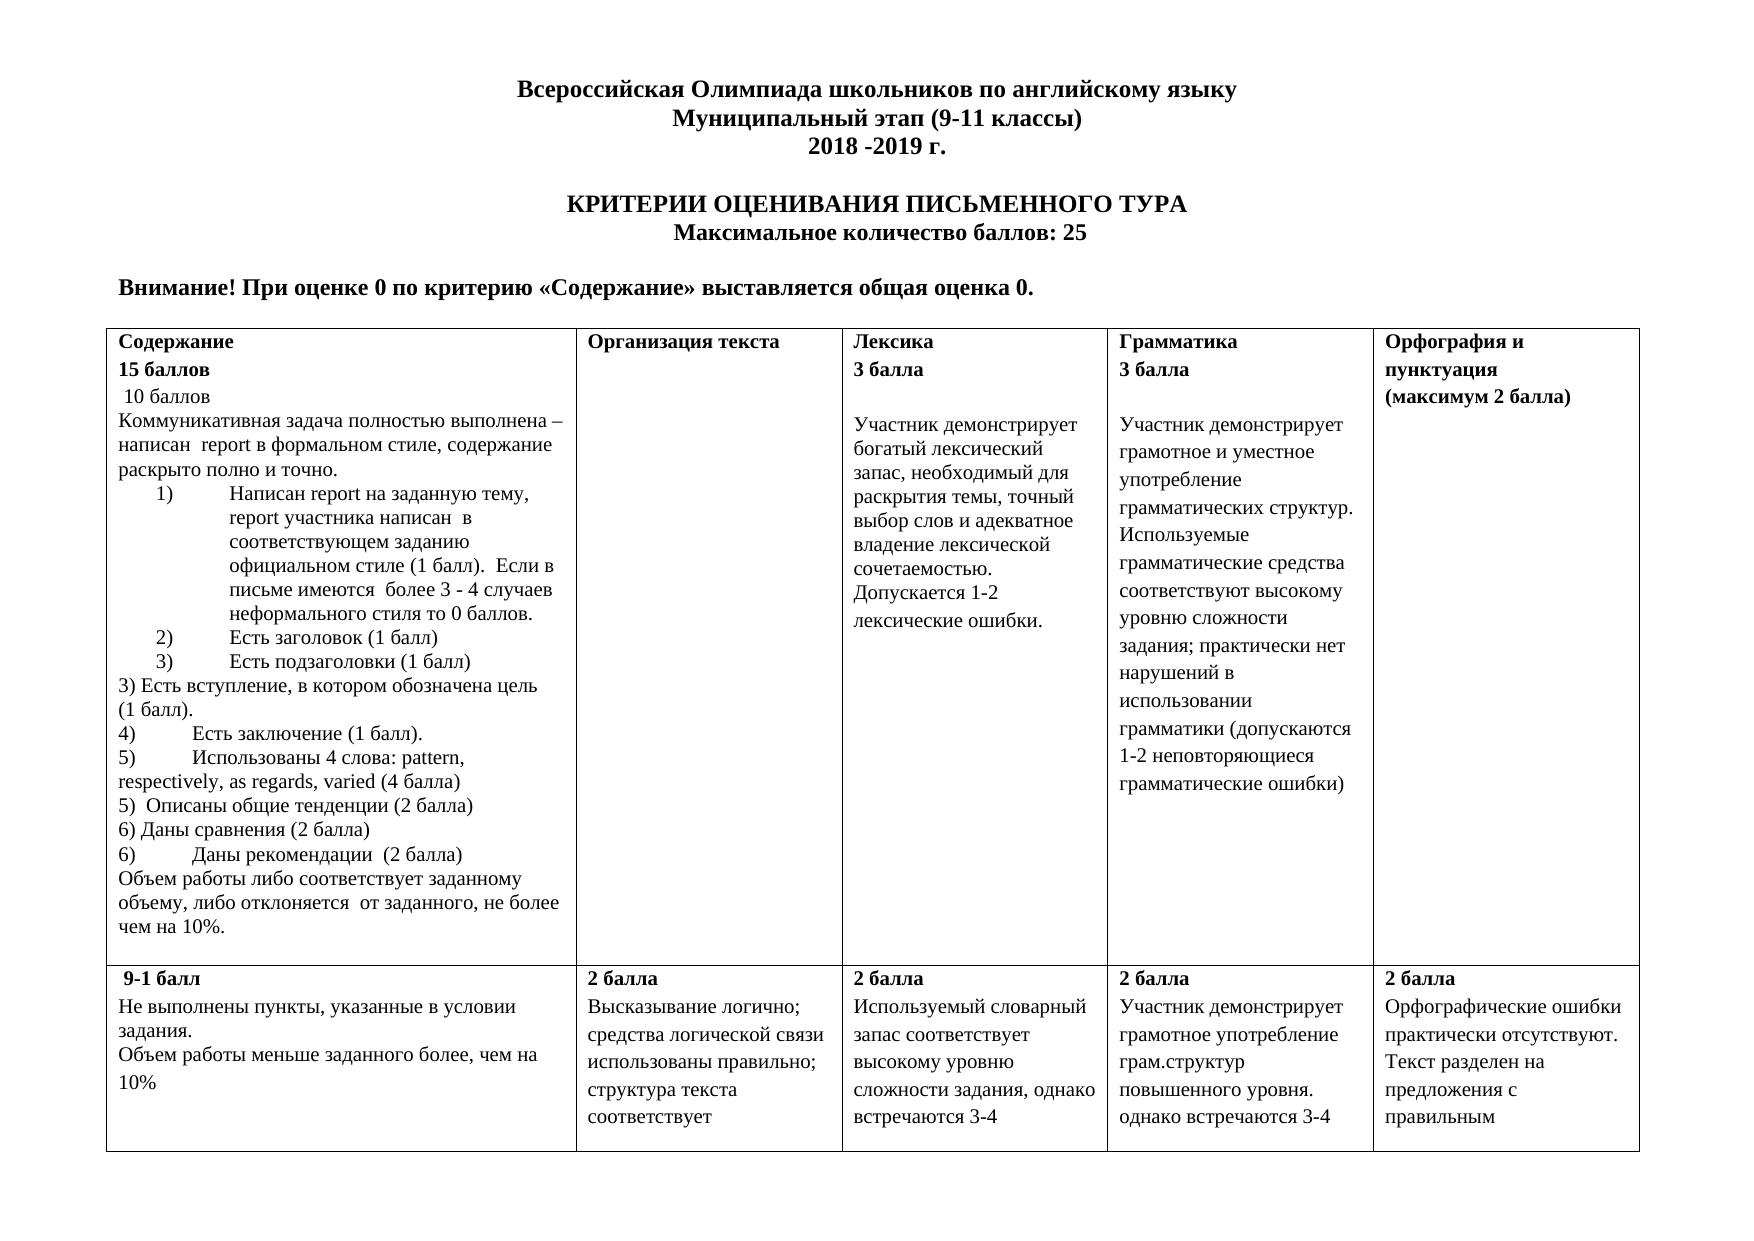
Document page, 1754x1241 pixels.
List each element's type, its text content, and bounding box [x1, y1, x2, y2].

table_header Орфография и пунктуация (максимум 2 балла) [1374, 329, 1639, 965]
table_header Организация текста [577, 329, 842, 965]
table_header Грамматика 3 балла Участник демонстрирует грамотное и уместное употребление грамматических структур. Используемые грамматические средства соответствуют высокому уровню сложности задания; практически нет нарушений в использовании грамматики (допускаются 1-2 неповторяющиеся грамматические ошибки) [1108, 329, 1373, 965]
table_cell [843, 966, 1107, 1151]
text КРИТЕРИИ ОЦЕНИВАНИЯ ПИСЬМЕННОГО ТУРА [118, 189, 1636, 218]
table_header Лексика 3 балла Участник демонстрирует богатый лексический запас, необходимый для раскрытия темы, точный выбор слов и адекватное владение лексической сочетаемостью. Допускается 1-2 лексические ошибки. [843, 329, 1107, 965]
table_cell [1374, 966, 1639, 1151]
text Муниципальный этап (9-11 классы) [118, 103, 1636, 131]
table_header Содержание 15 баллов 10 баллов Коммуникативная задача полностью выполнена – написан report в формальном стиле, содержание раскрыто полно и точно. Написан report на заданную тему, report участника написан в соответствующем заданию официальном стиле (1 балл). Если в письме имеются более 3 - 4 случаев неформального стиля то 0 баллов. Есть заголовок (1 балл) Есть подзаголовки (1 балл) 3) Есть вступление, в котором обозначена цель (1 балл). 4) Есть заключение (1 балл). 5) Использованы 4 слова: pattern, respectively, as regards, varied (4 балла) 5) Описаны общие тенденции (2 балла) 6) Даны сравнения (2 балла) 6) Даны рекомендации (2 балла) Объем работы либо соответствует заданному объему, либо отклоняется от заданного, не более чем на 10%. [107, 329, 576, 965]
text Максимальное количество баллов: 25 [118, 218, 1636, 245]
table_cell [1108, 966, 1373, 1151]
text Внимание! При оценке 0 по критерию «Содержание» выставляется общая оценка 0. [118, 273, 1636, 300]
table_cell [107, 966, 576, 1151]
text 2018 -2019 г. [118, 131, 1636, 160]
text Всероссийская Олимпиада школьников по английскому языку [118, 74, 1636, 103]
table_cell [577, 966, 842, 1151]
